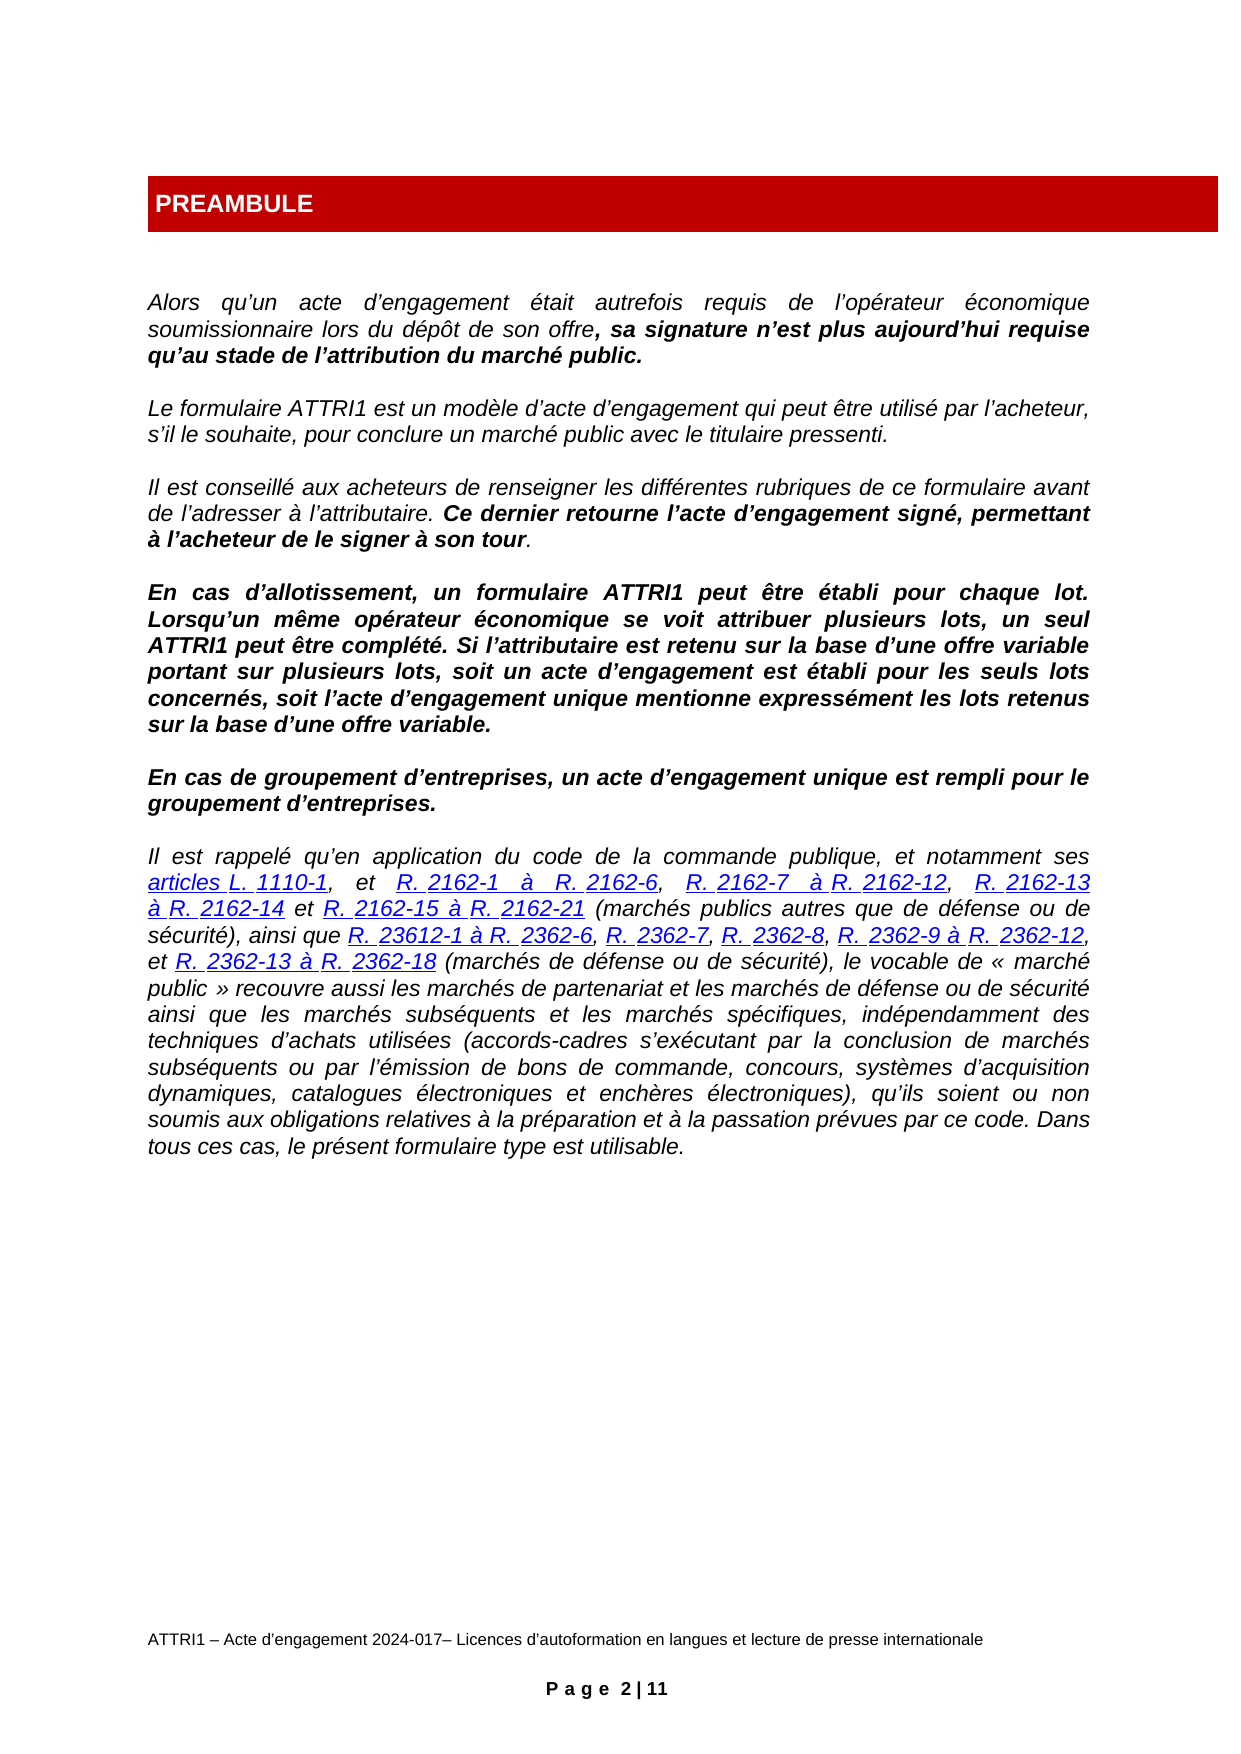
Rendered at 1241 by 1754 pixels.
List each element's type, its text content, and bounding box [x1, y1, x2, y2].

table_header PREAMBULE [148, 176, 1218, 232]
text Il est rappelé qu’en application du code de la commande publique, et notamment ses articles L. 1110-1, et R. 2162-1 à R. 2162-6, R. 2162-7 à R. 2162-12, R. 2162-13 à R. 2162-14 et R. 2162-15 à R. 2162-21 (marchés publics autres que de défense ou de sécurité), ainsi que R. 23612-1 à R. 2362-6, R. 2362-7, R. 2362-8, R. 2362-9 à R. 2362-12, et R. 2362-13 à R. 2362-18 (marchés de défense ou de sécurité), le vocable de « marché public » recouvre aussi les marchés de partenariat et les marchés de défense ou de sécurité ainsi que les marchés subséquents et les marchés spécifiques, indépendamment des techniques d’achats utilisées (accords-cadres s’exécutant par la conclusion de marchés subséquents ou par l’émission de bons de commande, concours, systèmes d’acquisition dynamiques, catalogues électroniques et enchères électroniques), qu’ils soient ou non soumis aux obligations relatives à la préparation et à la passation prévues par ce code. Dans tous ces cas, le présent formulaire type est utilisable. [148, 843, 1093, 1159]
text Le formulaire ATTRI1 est un modèle d’acte d’engagement qui peut être utilisé par l’acheteur, s’il le souhaite, pour conclure un marché public avec le titulaire pressenti. [148, 395, 1093, 447]
text Alors qu’un acte d’engagement était autrefois requis de l’opérateur économique soumissionnaire lors du dépôt de son offre, sa signature n’est plus aujourd’hui requise qu’au stade de l’attribution du marché public. [148, 289, 1093, 368]
text En cas de groupement d’entreprises, un acte d’engagement unique est rempli pour le groupement d’entreprises. [148, 764, 1093, 816]
text En cas d’allotissement, un formulaire ATTRI1 peut être établi pour chaque lot. Lorsqu’un même opérateur économique se voit attribuer plusieurs lots, un seul ATTRI1 peut être complété. Si l’attributaire est retenu sur la base d’une offre variable portant sur plusieurs lots, soit un acte d’engagement est établi pour les seuls lots concernés, soit l’acte d’engagement unique mentionne expressément les lots retenus sur la base d’une offre variable. [148, 579, 1093, 737]
text Il est conseillé aux acheteurs de renseigner les différentes rubriques de ce formulaire avant de l’adresser à l’attributaire. Ce dernier retourne l’acte d’engagement signé, permettant à l’acheteur de le signer à son tour. [148, 474, 1093, 553]
